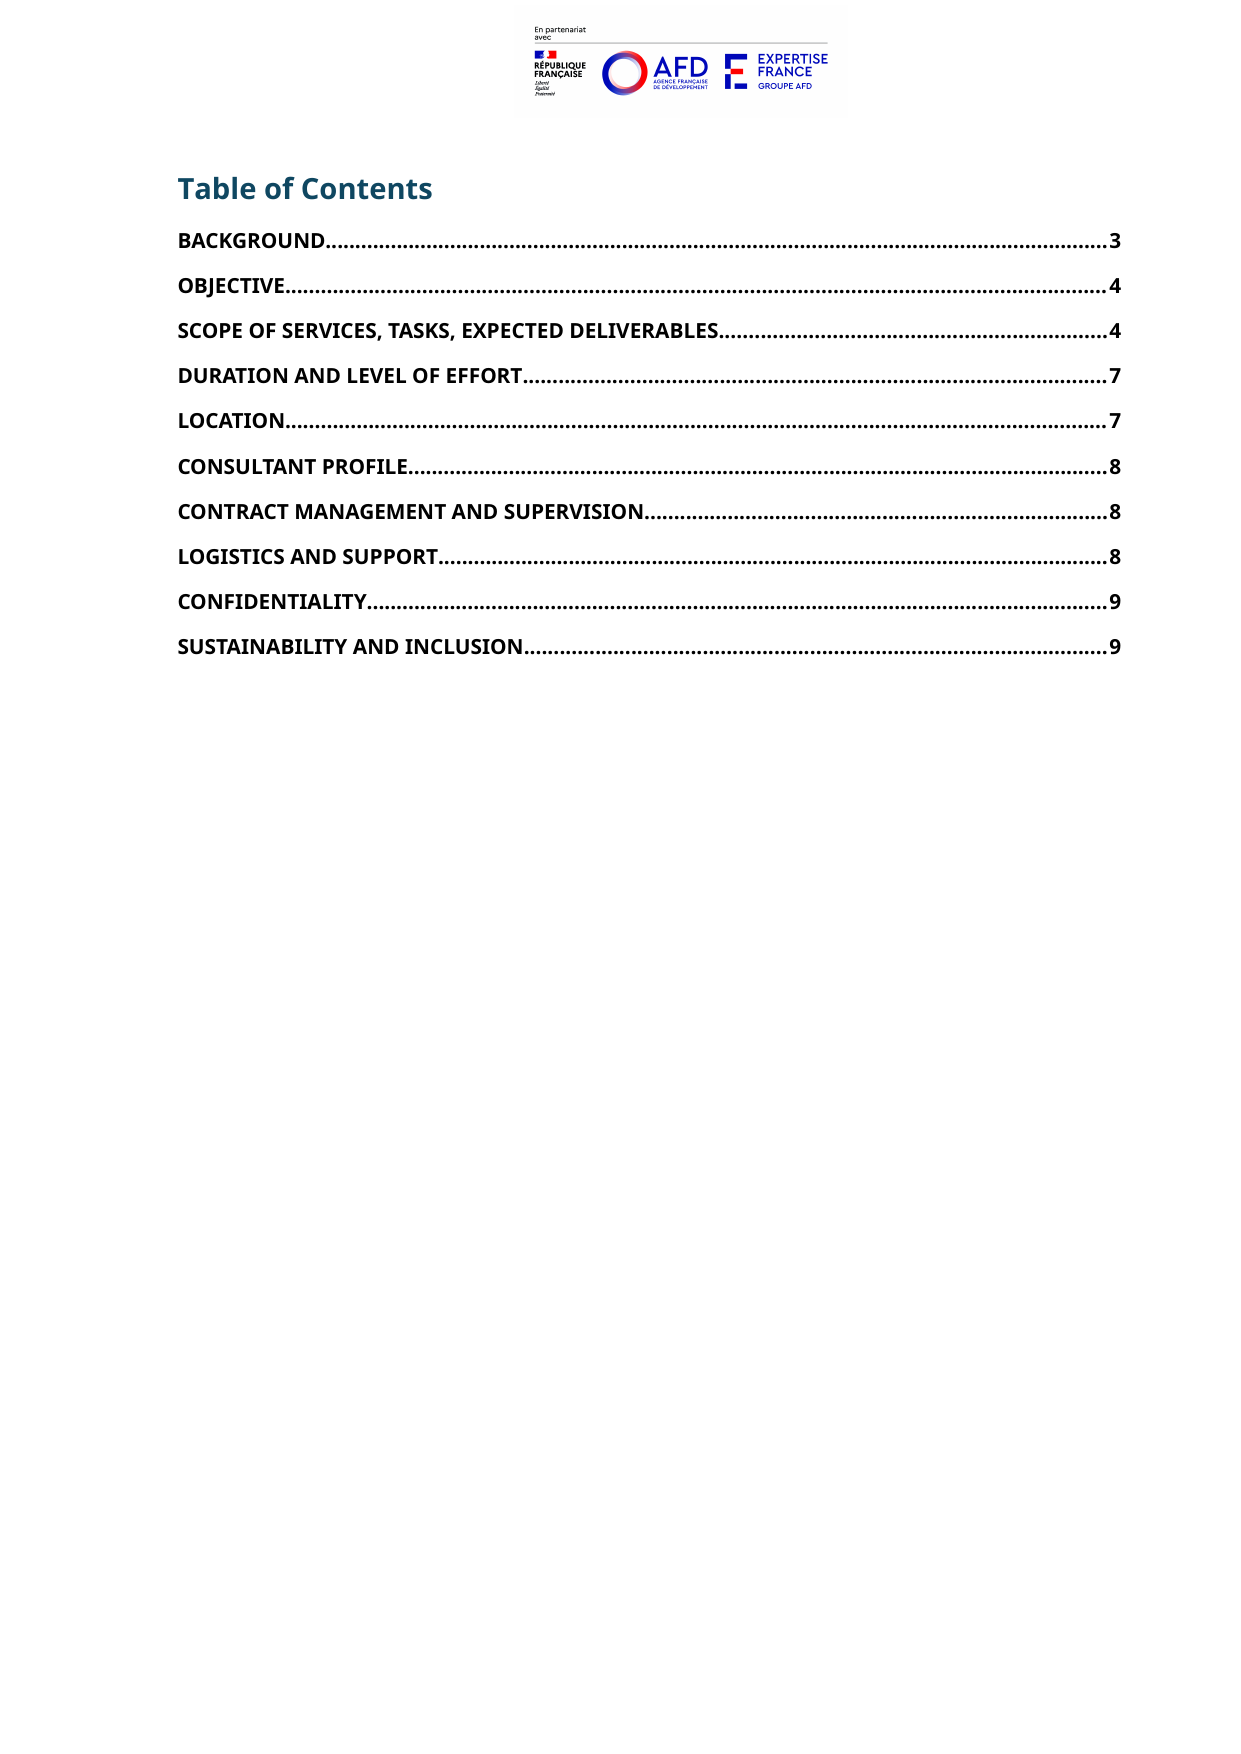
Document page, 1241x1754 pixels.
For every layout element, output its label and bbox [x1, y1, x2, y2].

picture [513, 5, 849, 118]
